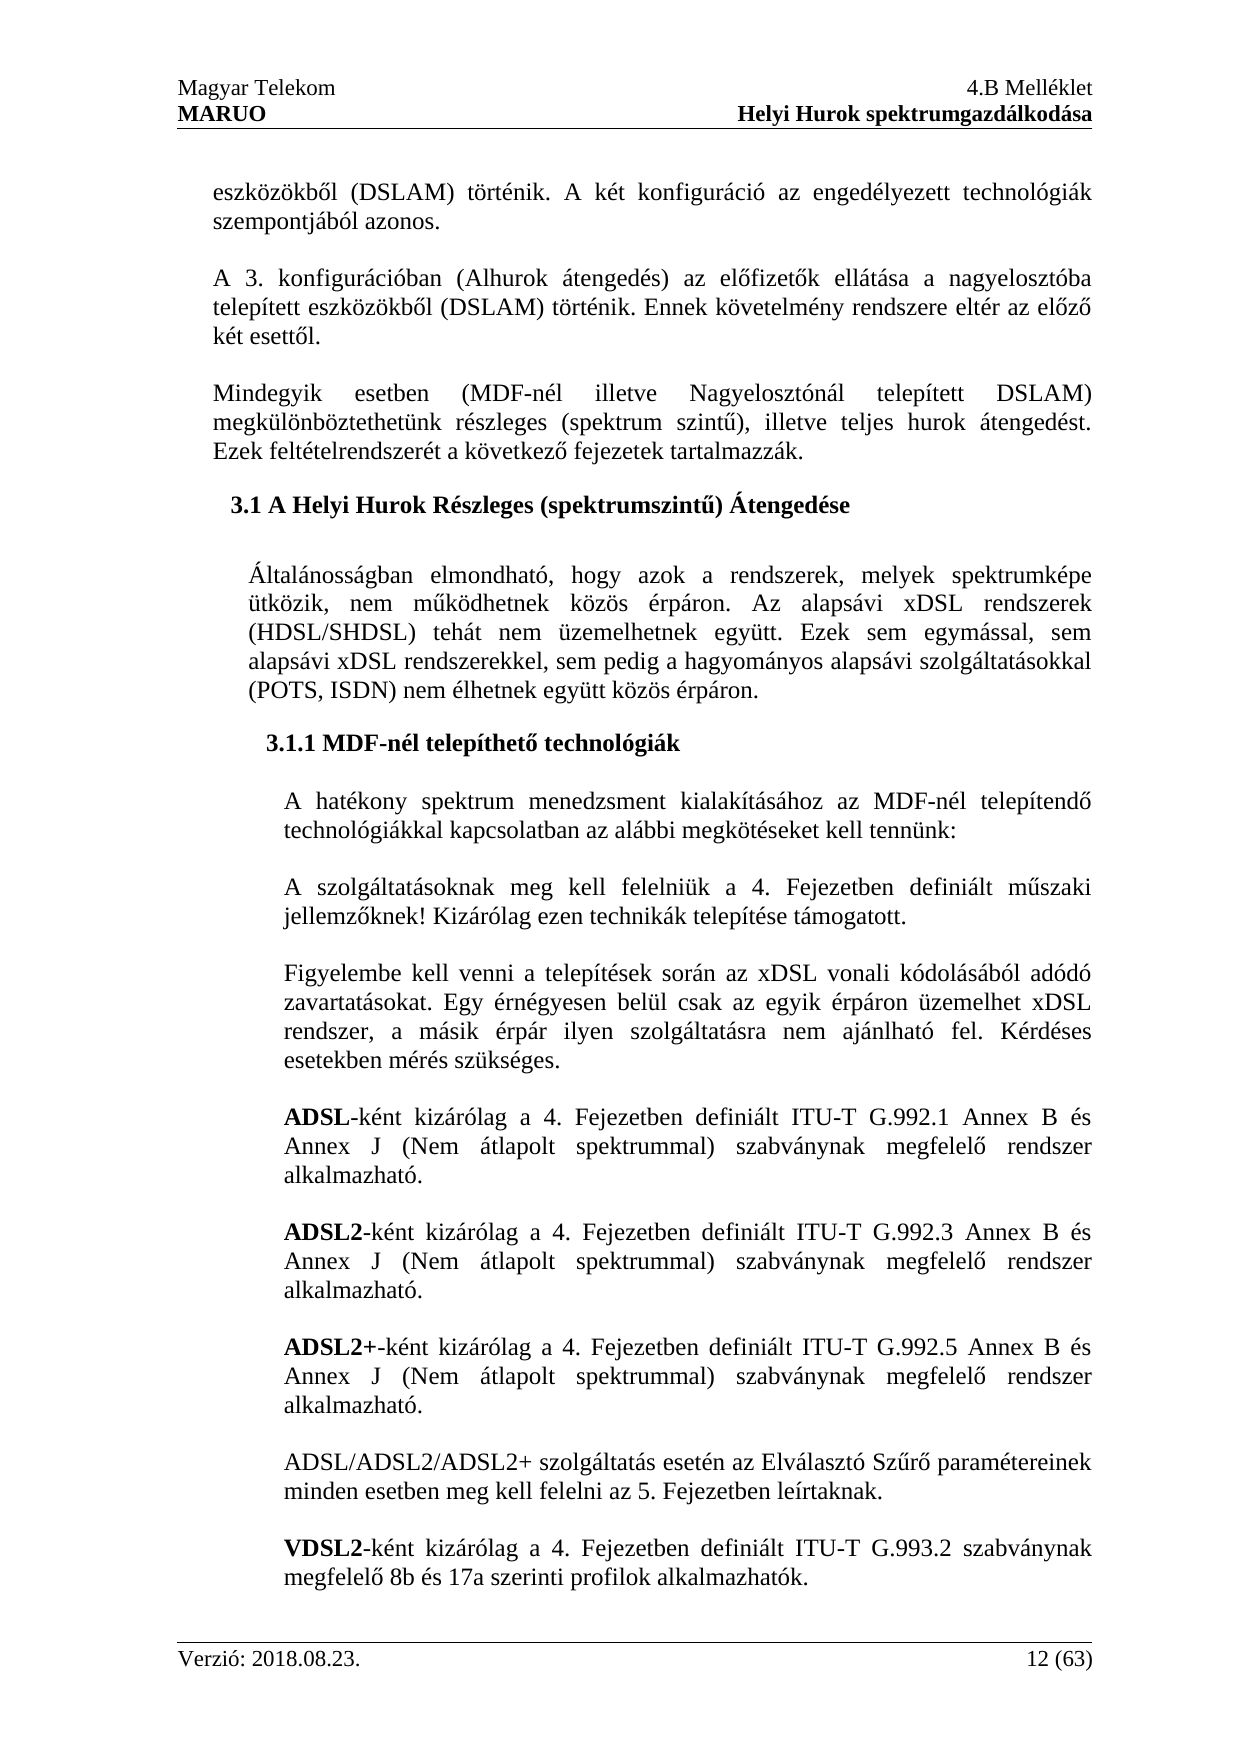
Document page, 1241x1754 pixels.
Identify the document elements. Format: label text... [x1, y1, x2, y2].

subtitle 3.1.1 MDF-nél telepíthető technológiák [266, 728, 1092, 757]
text ADSL2+-ként kizárólag a 4. Fejezetben definiált ITU-T G.992.5 Annex B és Annex J (Nem átlapolt spektrummal) szabványnak megfelelő rendszer alkalmazható. [266, 1303, 1092, 1418]
text ADSL-ként kizárólag a 4. Fejezetben definiált ITU-T G.992.1 Annex B és Annex J (Nem átlapolt spektrummal) szabványnak megfelelő rendszer alkalmazható. [266, 1073, 1092, 1188]
text Figyelembe kell venni a telepítések során az xDSL vonali kódolásából adódó zavartatásokat. Egy érnégyesen belül csak az egyik érpáron üzemelhet xDSL rendszer, a másik érpár ilyen szolgáltatásra nem ajánlható fel. Kérdéses esetekben mérés szükséges. [266, 930, 1092, 1073]
text ADSL/ADSL2/ADSL2+ szolgáltatás esetén az Elválasztó Szűrő paramétereinek minden esetben meg kell felelni az 5. Fejezetben leírtaknak. [266, 1418, 1092, 1505]
text A hatékony spektrum menedzsment kialakításához az MDF-nél telepítendő technológiákkal kapcsolatban az alábbi megkötéseket kell tennünk: [266, 757, 1092, 843]
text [195, 177, 1092, 235]
text ADSL2-ként kizárólag a 4. Fejezetben definiált ITU-T G.992.3 Annex B és Annex J (Nem átlapolt spektrummal) szabványnak megfelelő rendszer alkalmazható. [266, 1188, 1092, 1303]
text Általánosságban elmondható, hogy azok a rendszerek, melyek spektrumképe ütközik, nem működhetnek közös érpáron. Az alapsávi xDSL rendszerek (HDSL/SHDSL) tehát nem üzemelhetnek együtt. Ezek sem egymással, sem alapsávi xDSL rendszerekkel, sem pedig a hagyományos alapsávi szolgáltatásokkal (POTS, ISDN) nem élhetnek együtt közös érpáron. [230, 531, 1092, 703]
text A szolgáltatásoknak meg kell felelniük a 4. Fejezetben definiált műszaki jellemzőknek! Kizárólag ezen technikák telepítése támogatott. [266, 843, 1092, 930]
text VDSL2-ként kizárólag a 4. Fejezetben definiált ITU-T G.993.2 szabványnak megfelelő 8b és 17a szerinti profilok alkalmazhatók. [266, 1505, 1092, 1591]
text Mindegyik esetben (MDF-nél illetve Nagyelosztónál telepített DSLAM) megkülönböztethetünk részleges (spektrum szintű), illetve teljes hurok átengedést. Ezek feltételrendszerét a következő fejezetek tartalmazzák. [195, 350, 1092, 465]
text A 3. konfigurációban (Alhurok átengedés) az előfizetők ellátása a nagyelosztóba telepített eszközökből (DSLAM) történik. Ennek követelmény rendszere eltér az előző két esettől. [195, 235, 1092, 350]
subtitle 3.1 A Helyi Hurok Részleges (spektrumszintű) Átengedése [230, 490, 1092, 518]
